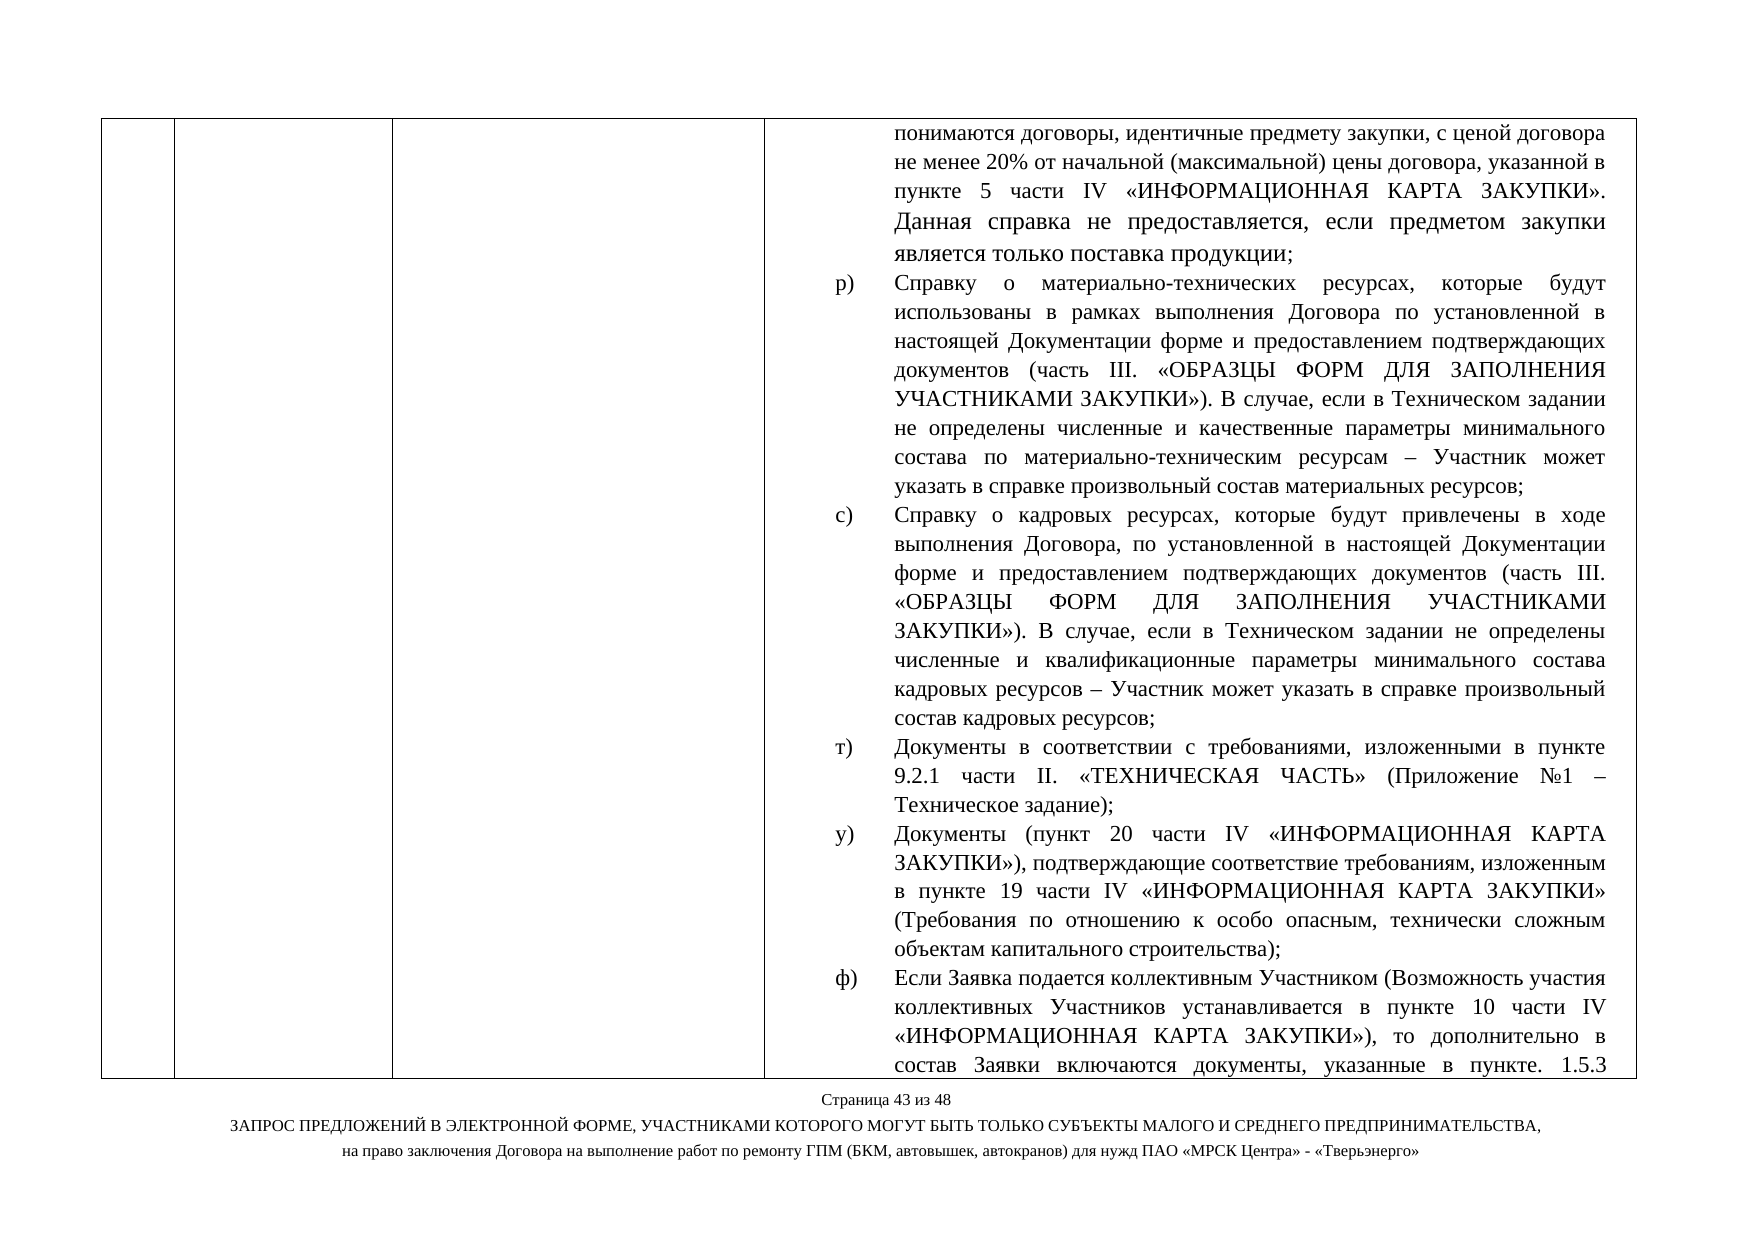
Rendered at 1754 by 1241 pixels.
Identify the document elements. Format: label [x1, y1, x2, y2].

table_cell [393, 119, 764, 1078]
table_cell [765, 119, 1636, 1078]
table_cell [102, 119, 174, 1078]
table_cell [175, 119, 392, 1078]
